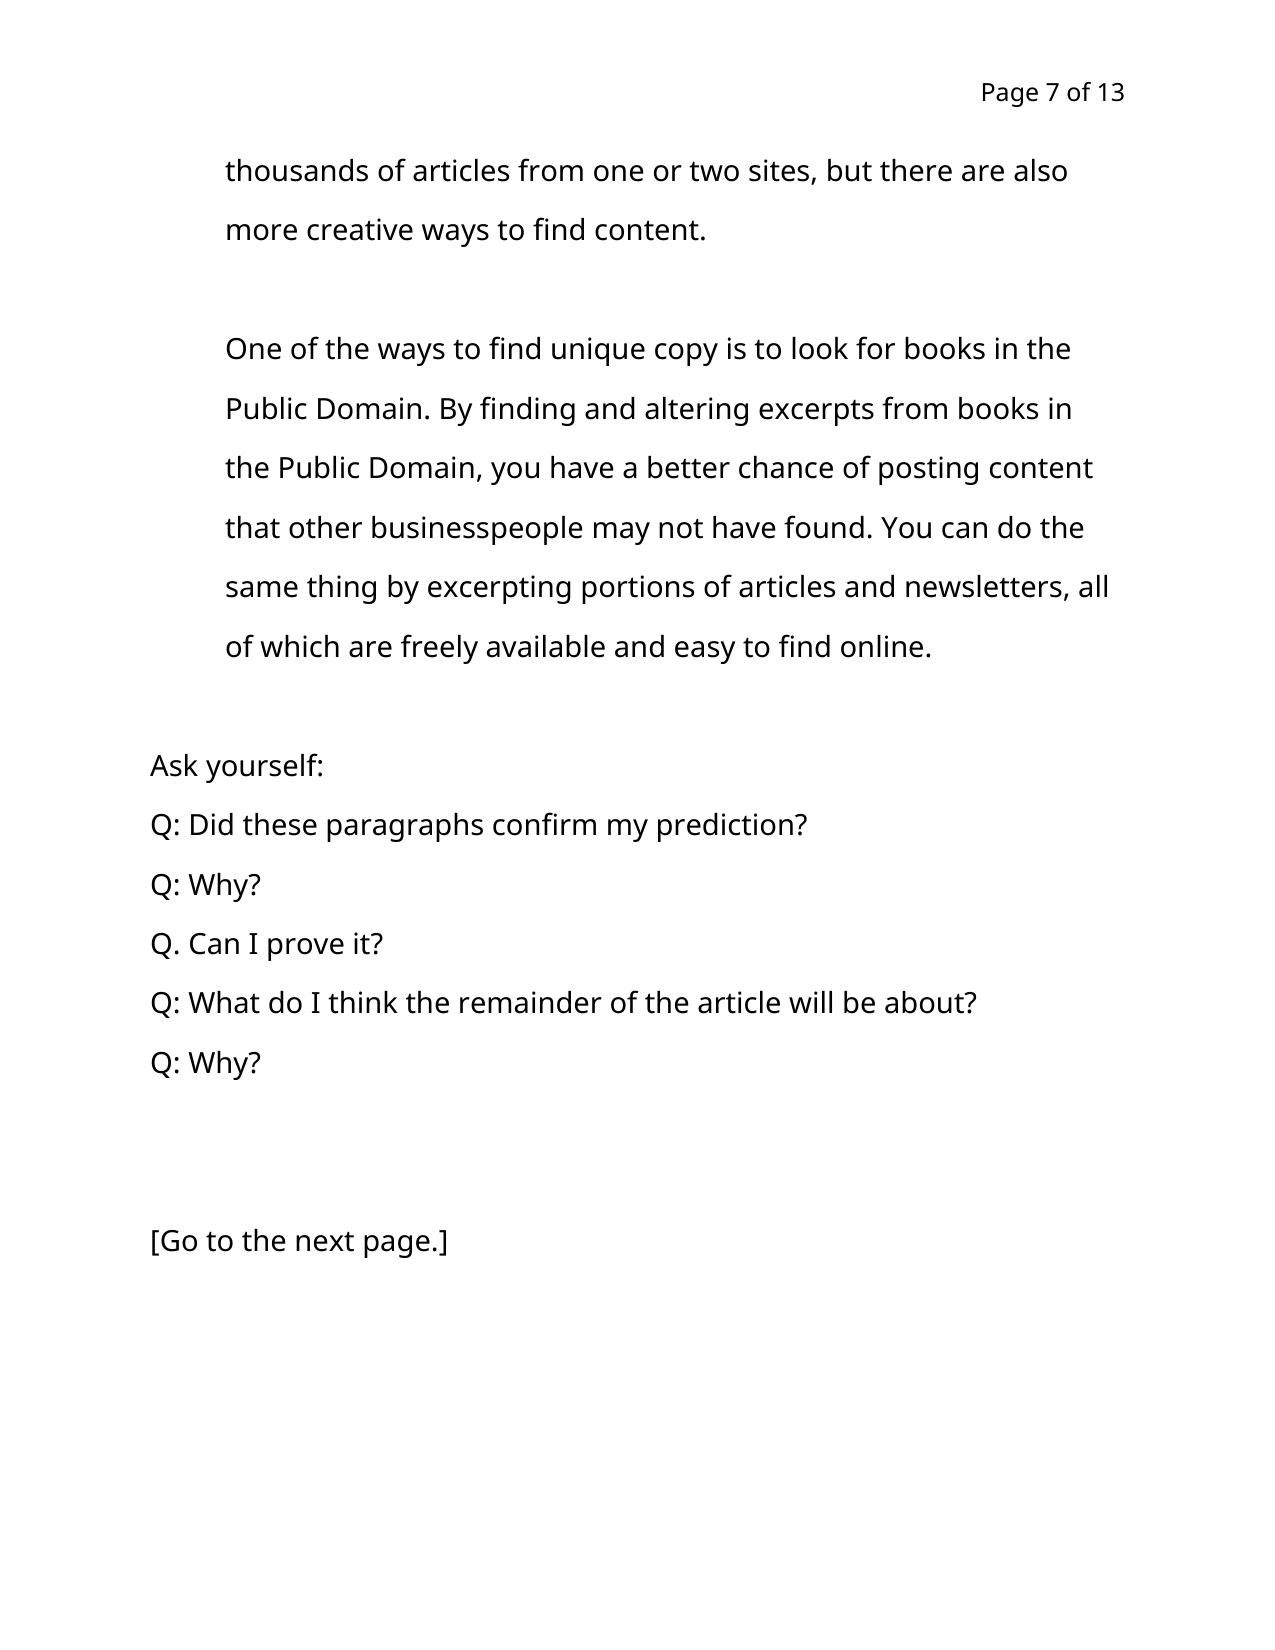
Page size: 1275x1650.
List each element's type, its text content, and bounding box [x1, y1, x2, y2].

text Q. Can I prove it? [150, 923, 1125, 963]
text Q: Why? [150, 864, 1125, 903]
text Q: Did these paragraphs confirm my prediction? [150, 804, 1125, 844]
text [225, 150, 1125, 249]
text [Go to the next page.] [150, 1221, 1125, 1260]
text Q: Why? [150, 1042, 1125, 1082]
text Q: What do I think the remainder of the article will be about? [150, 983, 1125, 1022]
text One of the ways to find unique copy is to look for books in the Public Domain. By finding and altering excerpts from books in the Public Domain, you have a better chance of posting content that other businesspeople may not have found. You can do the same thing by excerpting portions of articles and newsletters, all of which are freely available and easy to find online. [225, 328, 1125, 666]
text Ask yourself: [150, 745, 1125, 784]
